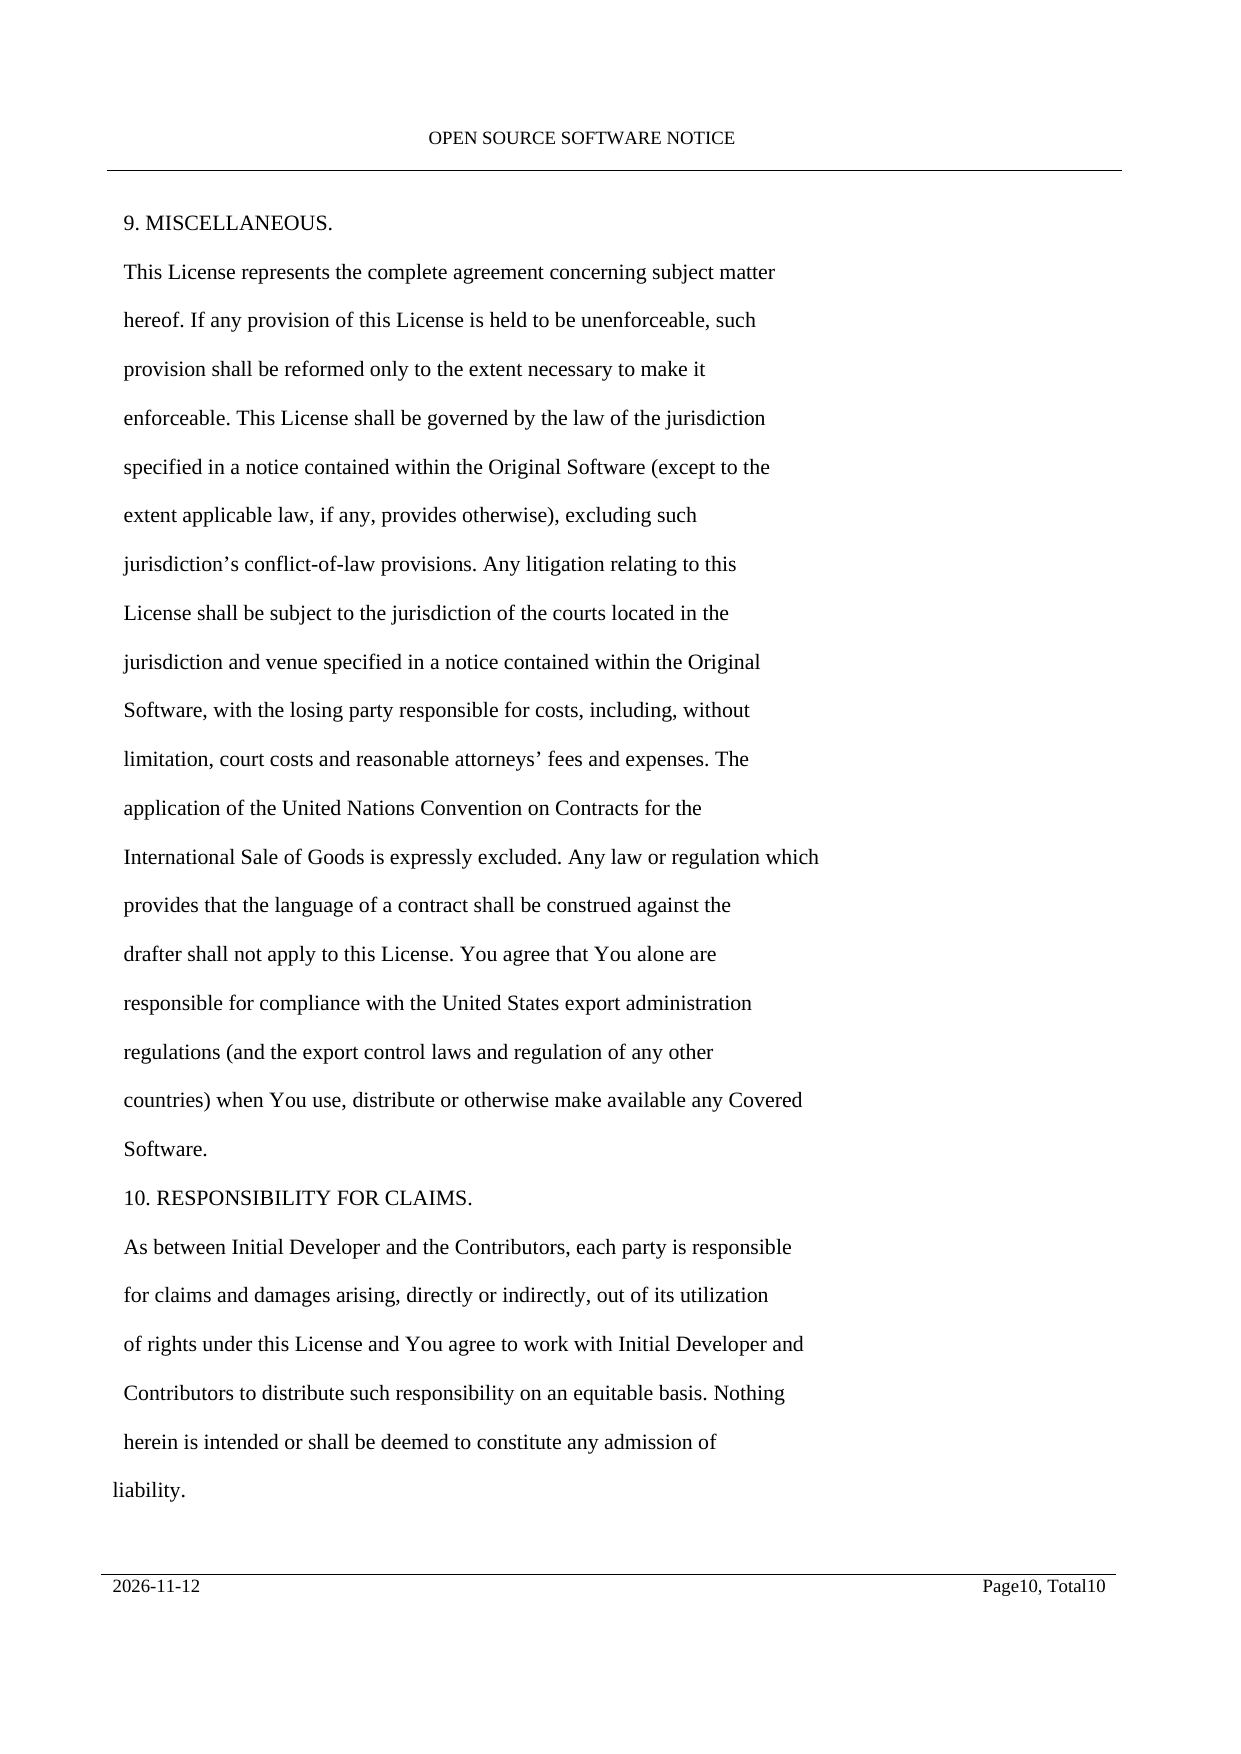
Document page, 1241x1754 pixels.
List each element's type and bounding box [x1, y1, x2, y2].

text [112, 206, 1128, 1506]
